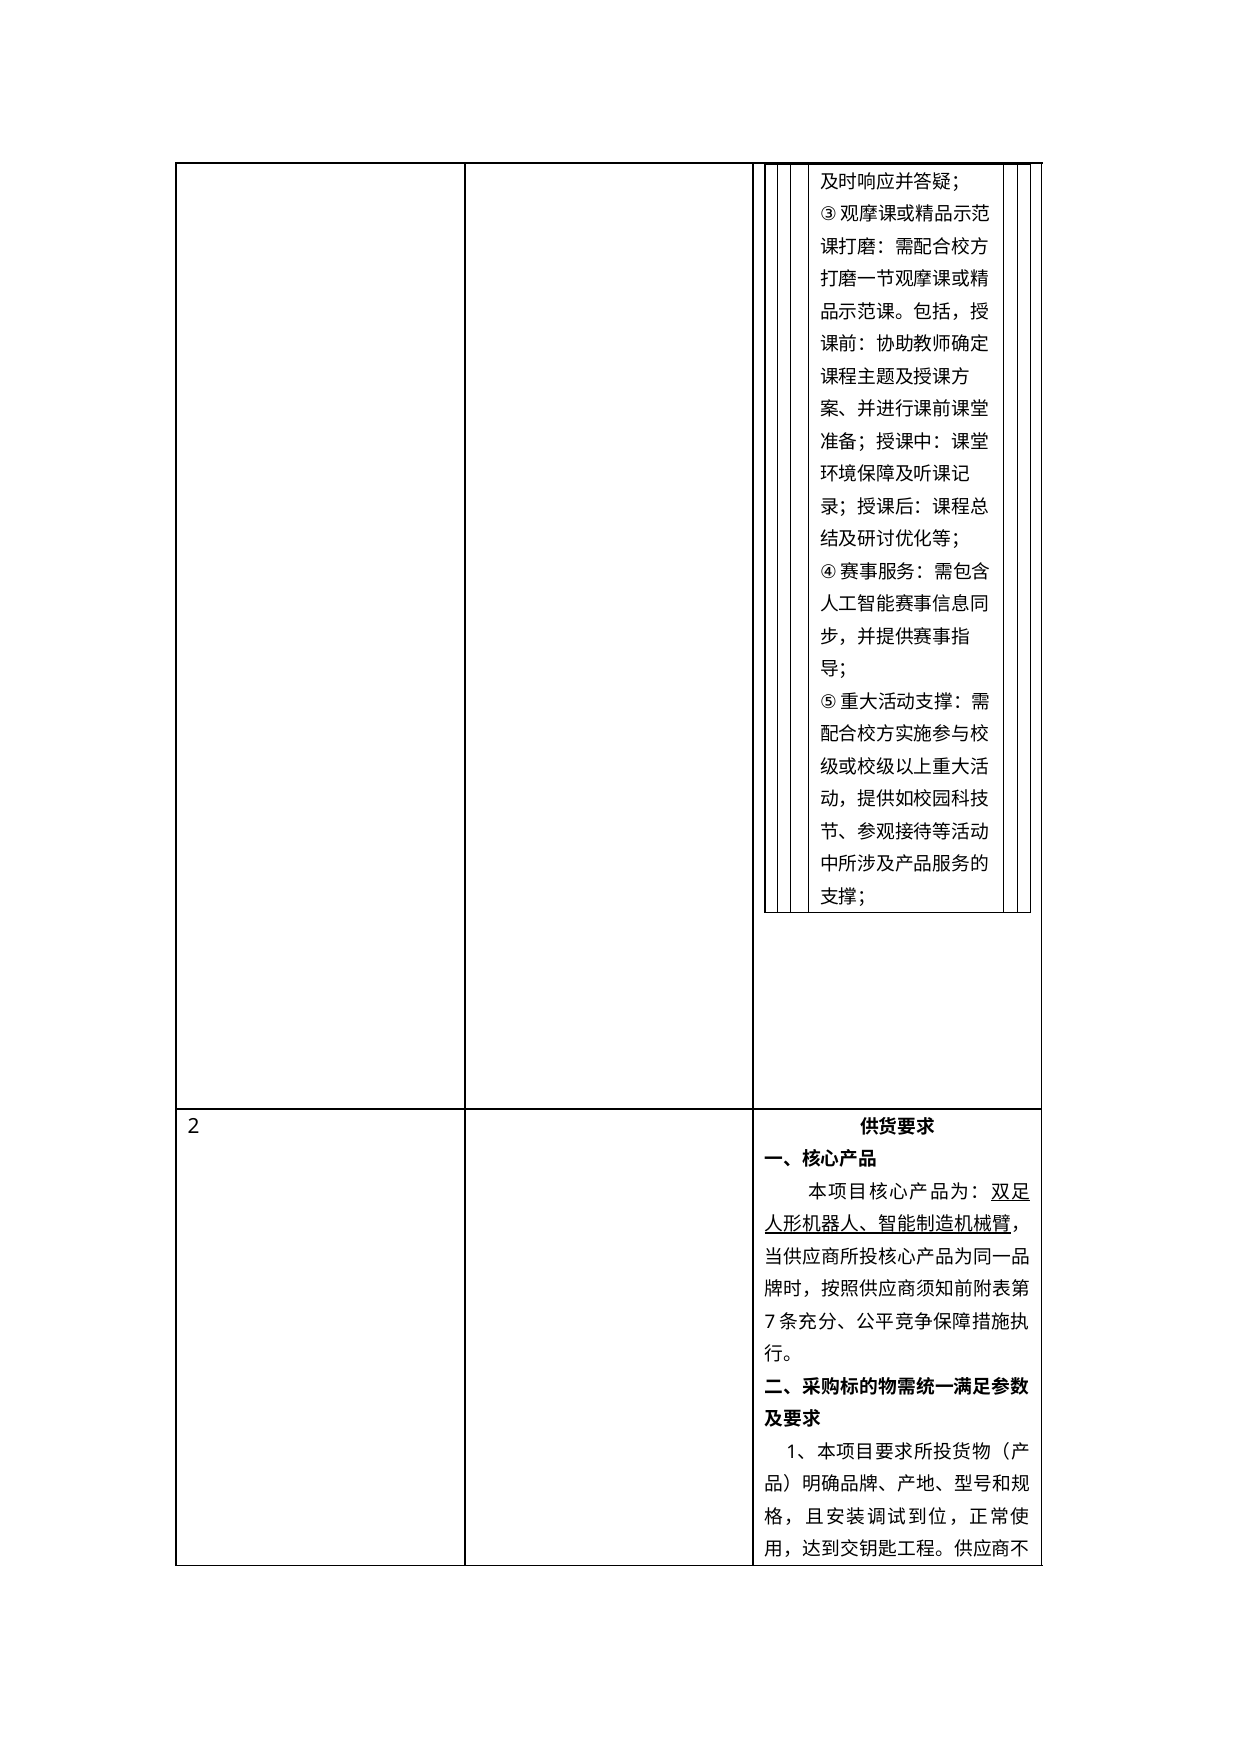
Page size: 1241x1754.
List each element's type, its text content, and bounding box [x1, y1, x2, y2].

table_cell [466, 1110, 752, 1565]
table_cell 1 [177, 164, 464, 1108]
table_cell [754, 1110, 1041, 1565]
table_cell 2 [177, 1110, 464, 1565]
table_cell [754, 164, 1041, 1108]
table_cell [466, 164, 752, 1108]
